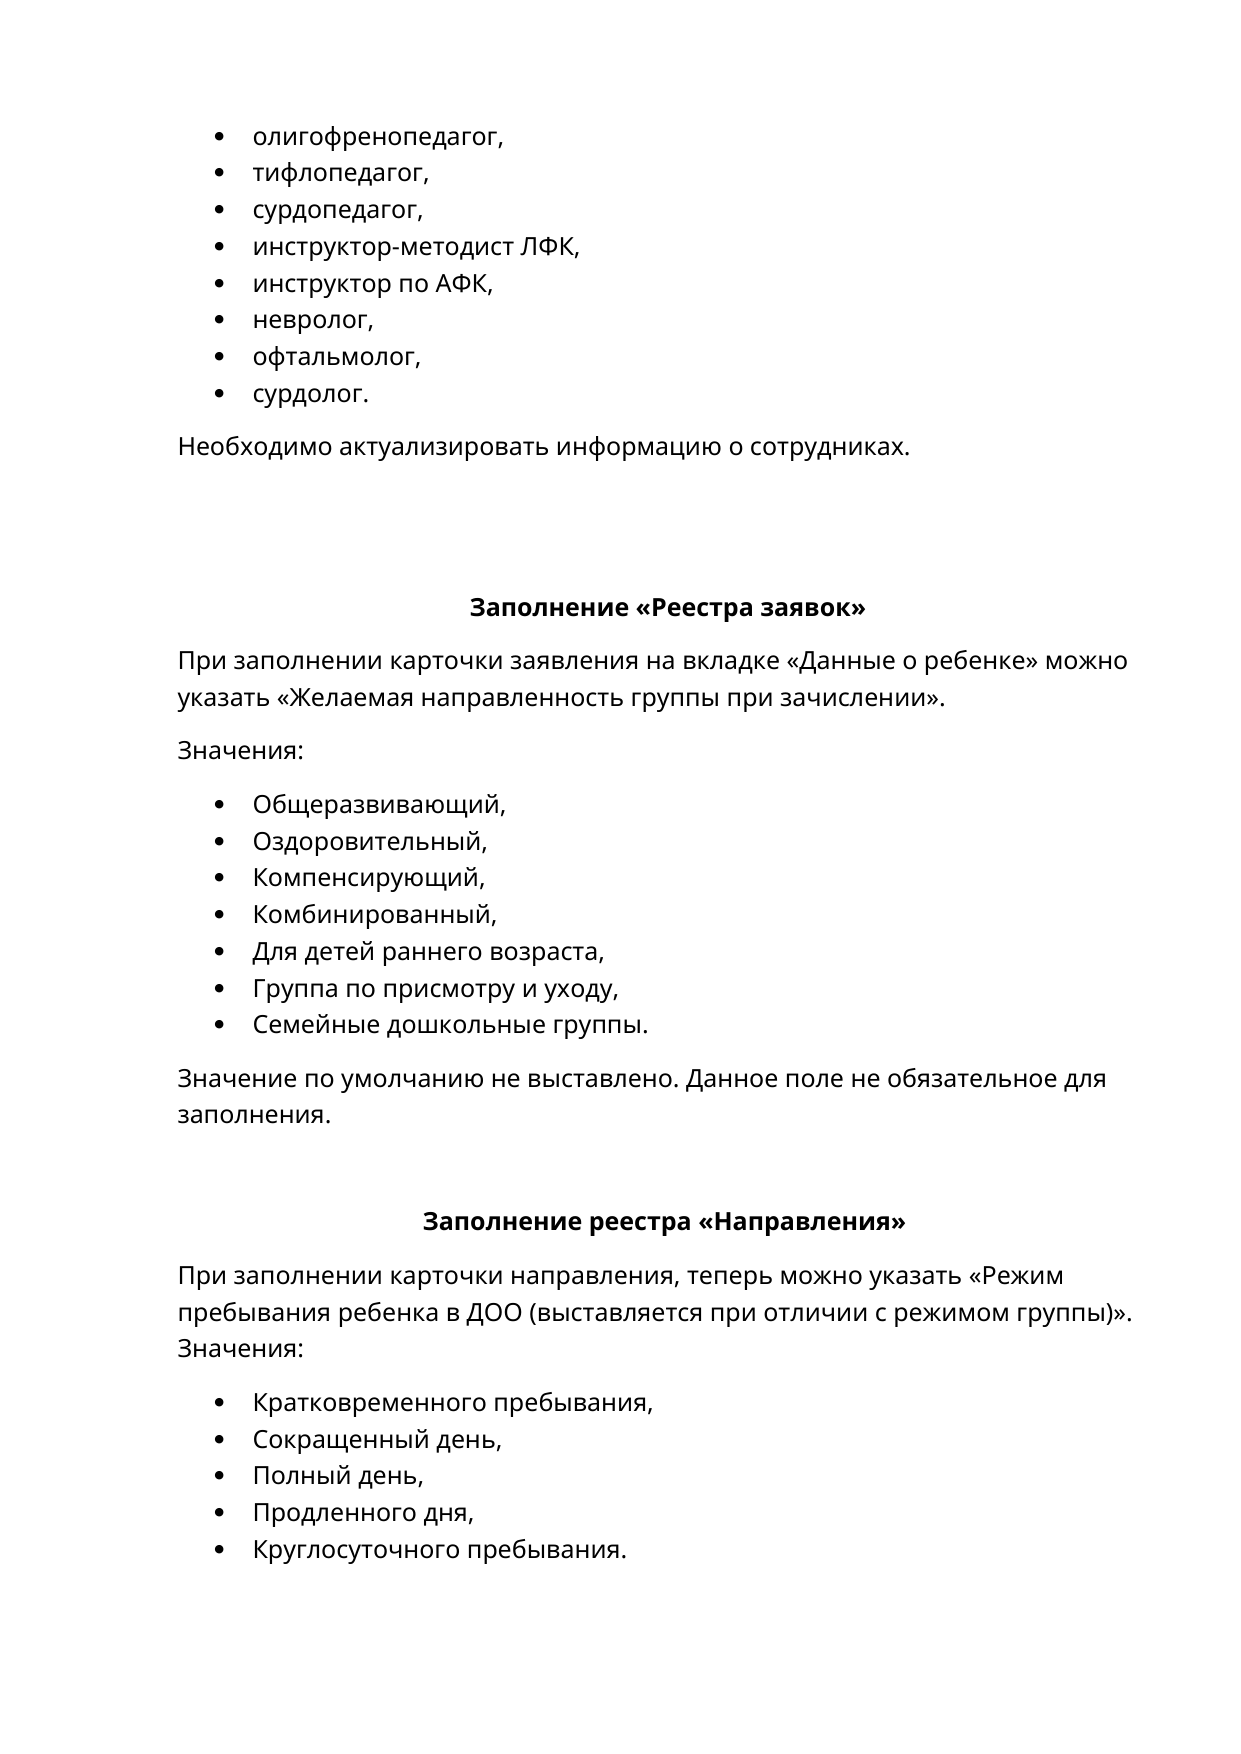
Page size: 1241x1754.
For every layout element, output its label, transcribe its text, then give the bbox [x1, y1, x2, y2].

text Значение по умолчанию не выставлено. Данное поле не обязательное для заполнения. [177, 1060, 1152, 1131]
list инструктор-методист ЛФК, [215, 228, 1152, 262]
list Кратковременного пребывания, [215, 1384, 1152, 1418]
text Заполнение «Реестра заявок» [177, 589, 1152, 623]
list инструктор по АФК, [215, 265, 1152, 299]
list олигофренопедагог, [215, 118, 1152, 152]
text Значения: [177, 733, 1152, 767]
text Необходимо актуализировать информацию о сотрудниках. [177, 429, 1152, 463]
list сурдолог. [215, 376, 1152, 409]
list Комбинированный, [215, 897, 1152, 931]
list Полный день, [215, 1458, 1152, 1492]
list Круглосуточного пребывания. [215, 1532, 1152, 1566]
list Группа по присмотру и уходу, [215, 970, 1152, 1004]
list Продленного дня, [215, 1495, 1152, 1529]
list невролог, [215, 302, 1152, 336]
list Сокращенный день, [215, 1421, 1152, 1455]
list офтальмолог, [215, 339, 1152, 373]
list Для детей раннего возраста, [215, 933, 1152, 967]
text Заполнение реестра «Направления» [177, 1204, 1152, 1238]
text При заполнении карточки заявления на вкладке «Данные о ребенке» можно указать «Желаемая направленность группы при зачислении». [177, 643, 1152, 713]
list Оздоровительный, [215, 823, 1152, 857]
list Компенсирующий, [215, 860, 1152, 894]
list Семейные дошкольные группы. [215, 1007, 1152, 1041]
list сурдопедагог, [215, 192, 1152, 226]
list Общеразвивающий, [215, 786, 1152, 820]
text При заполнении карточки направления, теперь можно указать «Режим пребывания ребенка в ДОО (выставляется при отличии с режимом группы)». Значения: [177, 1257, 1152, 1365]
list тифлопедагог, [215, 155, 1152, 189]
